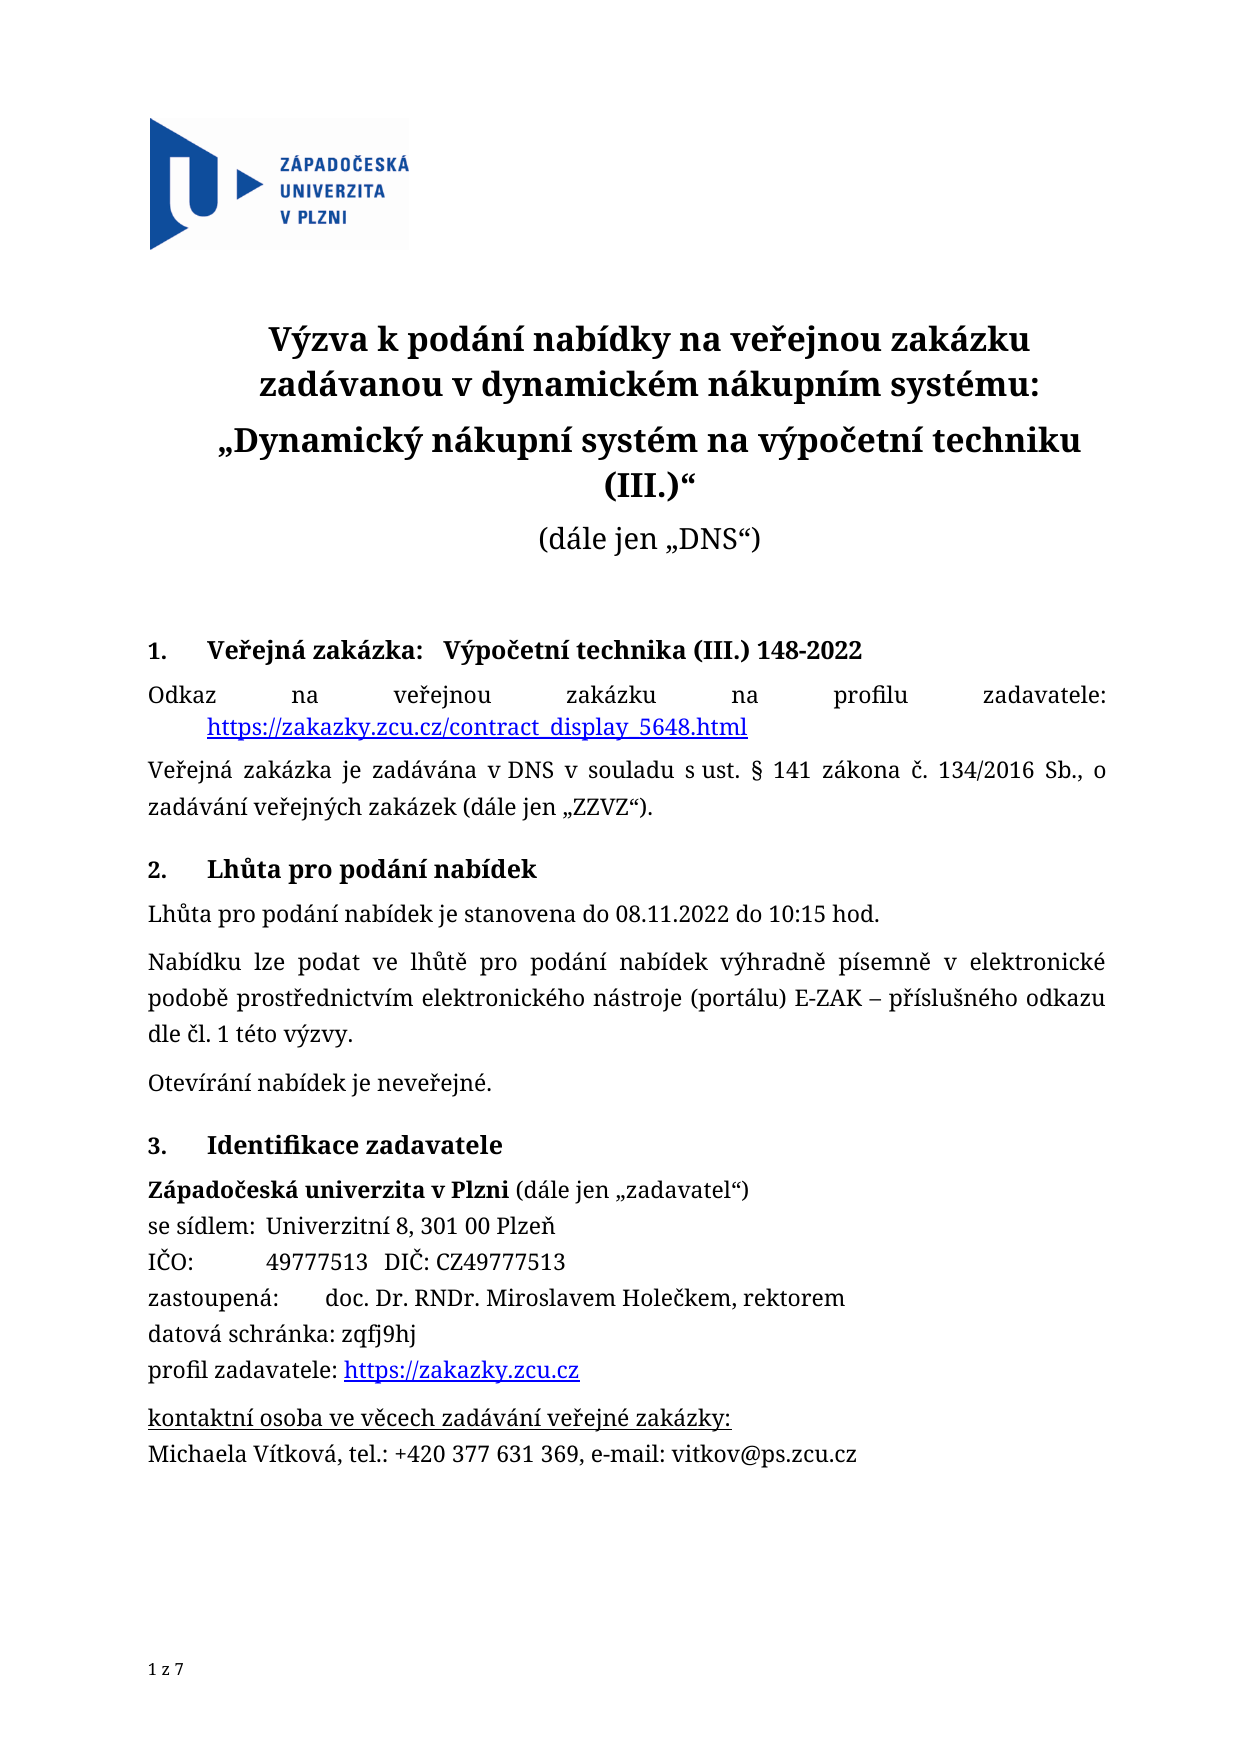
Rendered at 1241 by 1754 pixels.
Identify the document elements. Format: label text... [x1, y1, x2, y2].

text Lhůta pro podání nabídek je stanovena do 08.11.2022 do 10:15 hod. [148, 898, 1107, 929]
text kontaktní osoba ve věcech zadávání veřejné zakázky: [148, 1402, 1107, 1433]
text Odkaz na veřejnou zakázku na profilu zadavatele: https://zakazky.zcu.cz/contract_display_5648.html [148, 679, 1107, 742]
text Michaela Vítková, tel.: +420 377 631 369, e-mail: vitkov@ps.zcu.cz [148, 1438, 1107, 1469]
picture [150, 118, 409, 250]
text zastoupená: doc. Dr. RNDr. Miroslavem Holečkem, rektorem [148, 1282, 1107, 1313]
subtitle Identifikace zadavatele [148, 1128, 1107, 1162]
text profil zadavatele: https://zakazky.zcu.cz [148, 1354, 1107, 1385]
text Nabídku lze podat ve lhůtě pro podání nabídek výhradně písemně v elektronické podobě prostřednictvím elektronického nástroje (portálu) E-ZAK – příslušného odkazu dle čl. 1 této výzvy. [148, 946, 1107, 1049]
text IČO: 49777513 DIČ: CZ49777513 [148, 1246, 1107, 1277]
subtitle Lhůta pro podání nabídek [148, 851, 1107, 885]
text Západočeská univerzita v Plzni (dále jen „zadavatel“) [148, 1174, 1107, 1205]
text „Dynamický nákupní systém na výpočetní techniku (III.)“ [192, 417, 1107, 508]
text Výzva k podání nabídky na veřejnou zakázku zadávanou v dynamickém nákupním systému: [192, 316, 1107, 406]
text datová schránka: zqfj9hj [148, 1318, 1107, 1349]
text Veřejná zakázka je zadávána v DNS v souladu s ust. § 141 zákona č. 134/2016 Sb., o zadávání veřejných zakázek (dále jen „ZZVZ“). [148, 754, 1107, 822]
text Otevírání nabídek je neveřejné. [148, 1067, 1107, 1098]
text se sídlem: Univerzitní 8, 301 00 Plzeň [148, 1210, 1107, 1241]
text (dále jen „DNS“) [192, 518, 1107, 558]
subtitle Veřejná zakázka: Výpočetní technika (III.) 148-2022 [148, 633, 1107, 667]
